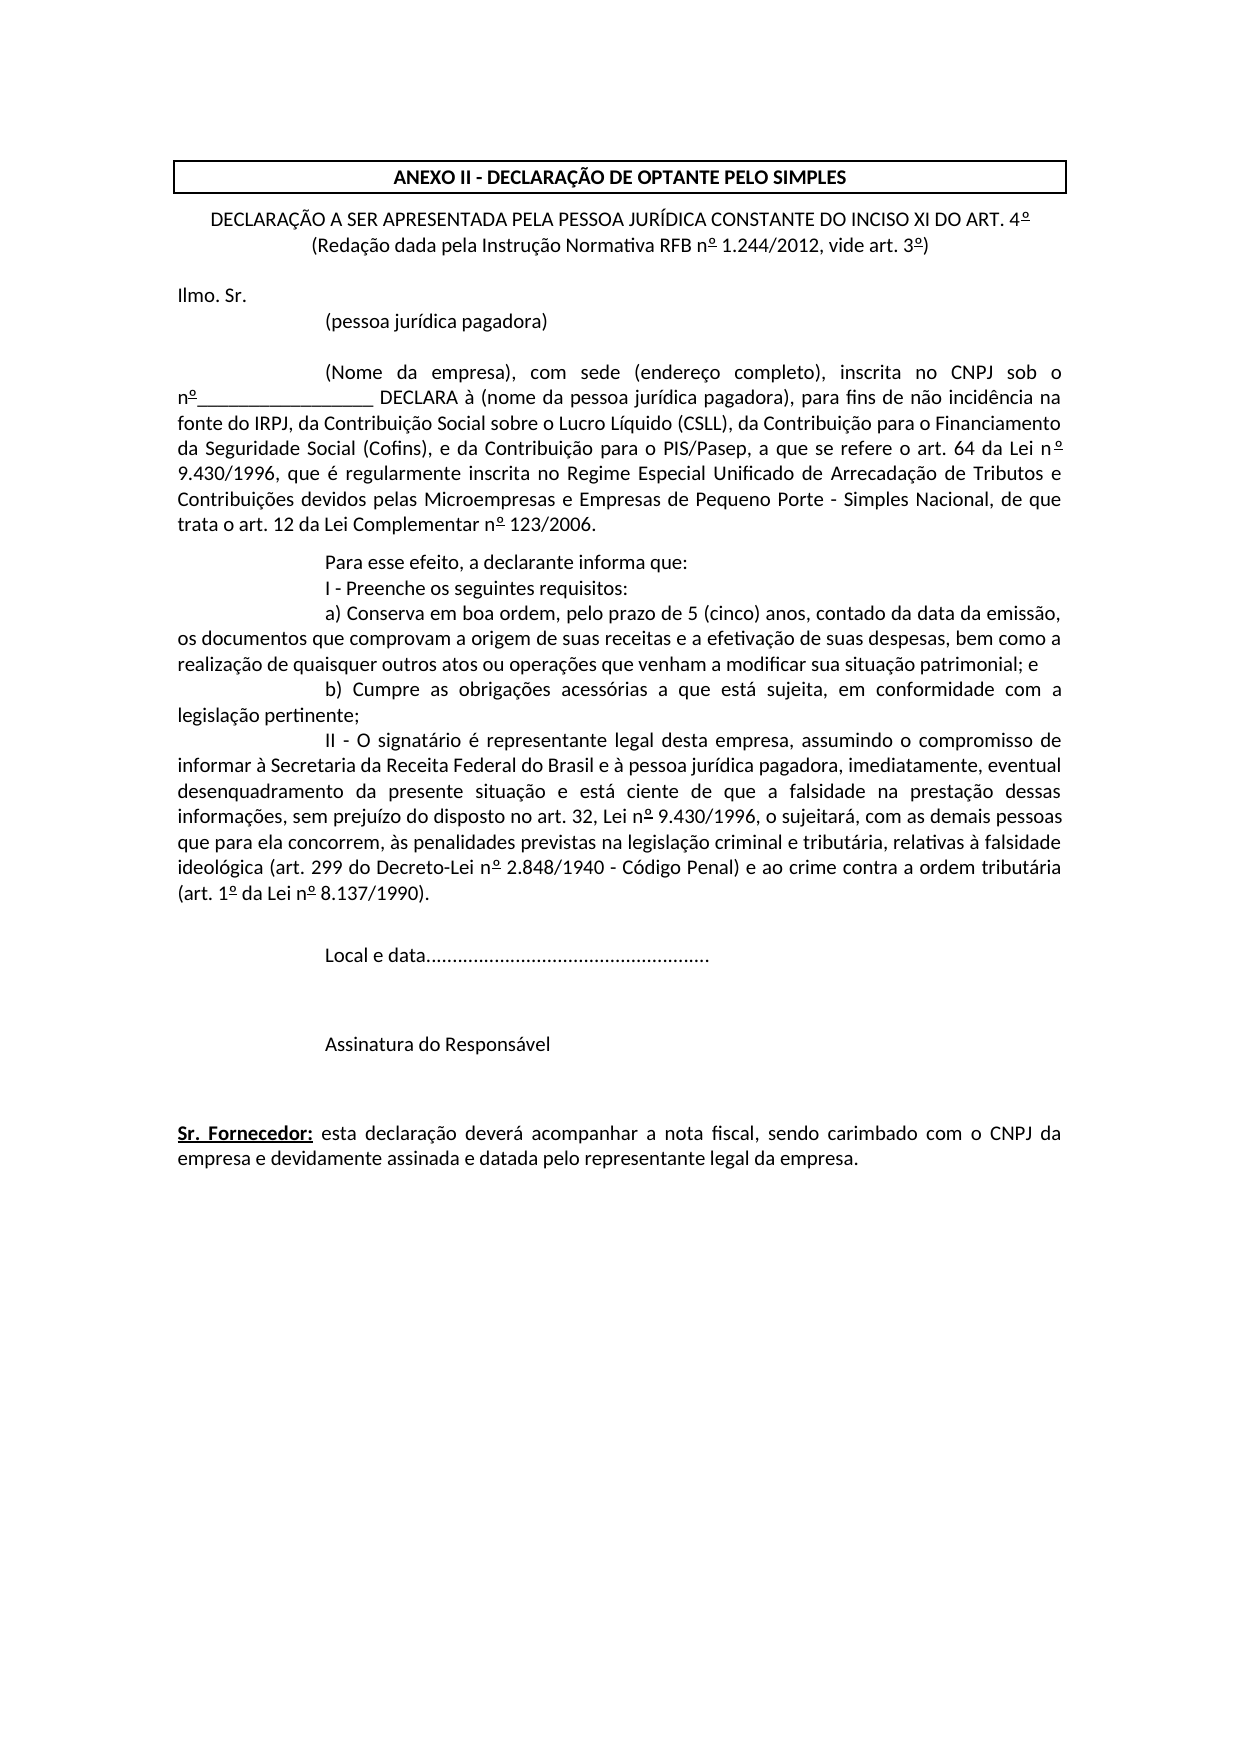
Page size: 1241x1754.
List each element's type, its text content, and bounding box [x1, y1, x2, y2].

text DECLARAÇÃO A SER APRESENTADA PELA PESSOA JURÍDICA CONSTANTE DO INCISO XI DO ART. 4º [177, 206, 1063, 232]
text II - O signatário é representante legal desta empresa, assumindo o compromisso de informar à Secretaria da Receita Federal do Brasil e à pessoa jurídica pagadora, imediatamente, eventual desenquadramento da presente situação e está ciente de que a falsidade na prestação dessas informações, sem prejuízo do disposto no art. 32, Lei nº 9.430/1996, o sujeitará, com as demais pessoas que para ela concorrem, às penalidades previstas na legislação criminal e tributária, relativas à falsidade ideológica (art. 299 do Decreto-Lei nº 2.848/1940 - Código Penal) e ao crime contra a ordem tributária (art. 1º da Lei nº 8.137/1990). [177, 727, 1063, 905]
text (Redação dada pela Instrução Normativa RFB nº 1.244/2012, vide art. 3º) [177, 232, 1063, 257]
text Ilmo. Sr. [177, 283, 1063, 308]
text (pessoa jurídica pagadora) [177, 308, 1063, 333]
text a) Conserva em boa ordem, pelo prazo de 5 (cinco) anos, contado da data da emissão, os documentos que comprovam a origem de suas receitas e a efetivação de suas despesas, bem como a realização de quaisquer outros atos ou operações que venham a modificar sua situação patrimonial; e [177, 600, 1063, 676]
text ANEXO II - DECLARAÇÃO DE OPTANTE PELO SIMPLES [175, 162, 1065, 192]
text I - Preenche os seguintes requisitos: [325, 575, 1063, 600]
text (Nome da empresa), com sede (endereço completo), inscrita no CNPJ sob o nº_________________ DECLARA à (nome da pessoa jurídica pagadora), para fins de não incidência na fonte do IRPJ, da Contribuição Social sobre o Lucro Líquido (CSLL), da Contribuição para o Financiamento da Seguridade Social (Cofins), e da Contribuição para o PIS/Pasep, a que se refere o art. 64 da Lei nº 9.430/1996, que é regularmente inscrita no Regime Especial Unificado de Arrecadação de Tributos e Contribuições devidos pelas Microempresas e Empresas de Pequeno Porte - Simples Nacional, de que trata o art. 12 da Lei Complementar nº 123/2006. [177, 359, 1063, 537]
text Para esse efeito, a declarante informa que: [177, 549, 1063, 575]
text Local e data...................................................... [177, 943, 1063, 968]
text Assinatura do Responsável [251, 1031, 1063, 1056]
text Sr. Fornecedor: esta declaração deverá acompanhar a nota fiscal, sendo carimbado com o CNPJ da empresa e devidamente assinada e datada pelo representante legal da empresa. [177, 1120, 1063, 1171]
text b) Cumpre as obrigações acessórias a que está sujeita, em conformidade com a legislação pertinente; [177, 676, 1063, 727]
